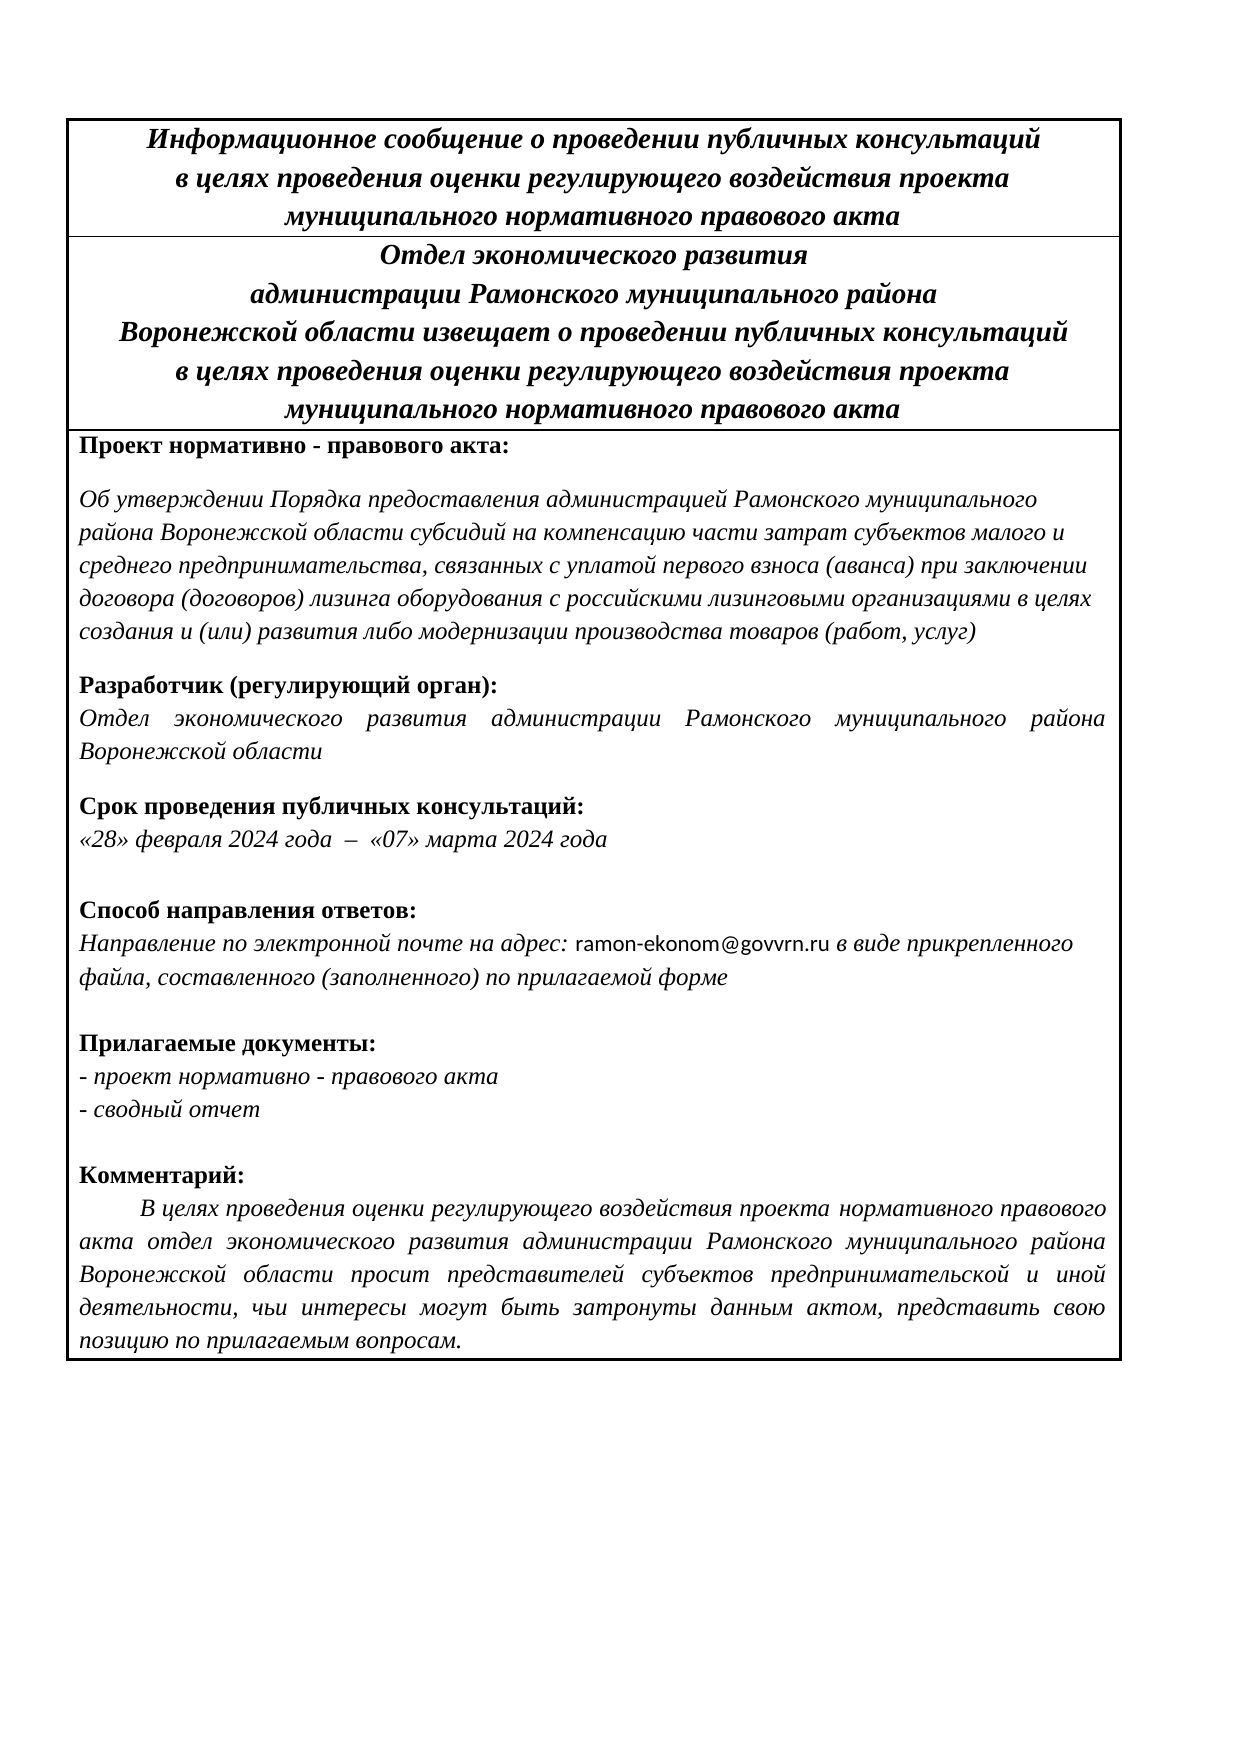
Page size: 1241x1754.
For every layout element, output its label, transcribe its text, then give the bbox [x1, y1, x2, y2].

table_cell Прилагаемые документы: - проект нормативно - правового акта - сводный отчет [69, 1028, 1119, 1160]
table_cell Срок проведения публичных консультаций: «28» февраля 2024 года – «07» марта 2024 года [69, 791, 1119, 895]
table_cell Способ направления ответов: Направление по электронной почте на адрес: ramon-ekonom@govvrn.ru в виде прикрепленного файла, составленного (заполненного) по прилагаемой форме [69, 895, 1119, 1028]
table_cell Комментарий: В целях проведения оценки регулирующего воздействия проекта нормативного правового акта отдел экономического развития администрации Рамонского муниципального района Воронежской области просит представителей субъектов предпринимательской и иной деятельности, чьи интересы могут быть затронуты данным актом, представить свою позицию по прилагаемым вопросам. [69, 1160, 1119, 1358]
table_header Информационное сообщение о проведении публичных консультаций в целях проведения оценки регулирующего воздействия проекта муниципального нормативного правового акта [69, 121, 1119, 236]
table_cell Отдел экономического развития администрации Рамонского муниципального района Воронежской области извещает о проведении публичных консультаций в целях проведения оценки регулирующего воздействия проекта муниципального нормативного правового акта [69, 237, 1119, 429]
table_cell Проект нормативно - правового акта: Об утверждении Порядка предоставления администрацией Рамонского муниципального района Воронежской области субсидий на компенсацию части затрат субъектов малого и среднего предпринимательства, связанных с уплатой первого взноса (аванса) при заключении договора (договоров) лизинга оборудования с российскими лизинговыми организациями в целях создания и (или) развития либо модернизации производства товаров (работ, услуг) [69, 431, 1119, 670]
table_cell Разработчик (регулирующий орган): Отдел экономического развития администрации Рамонского муниципального района Воронежской области [69, 670, 1119, 791]
